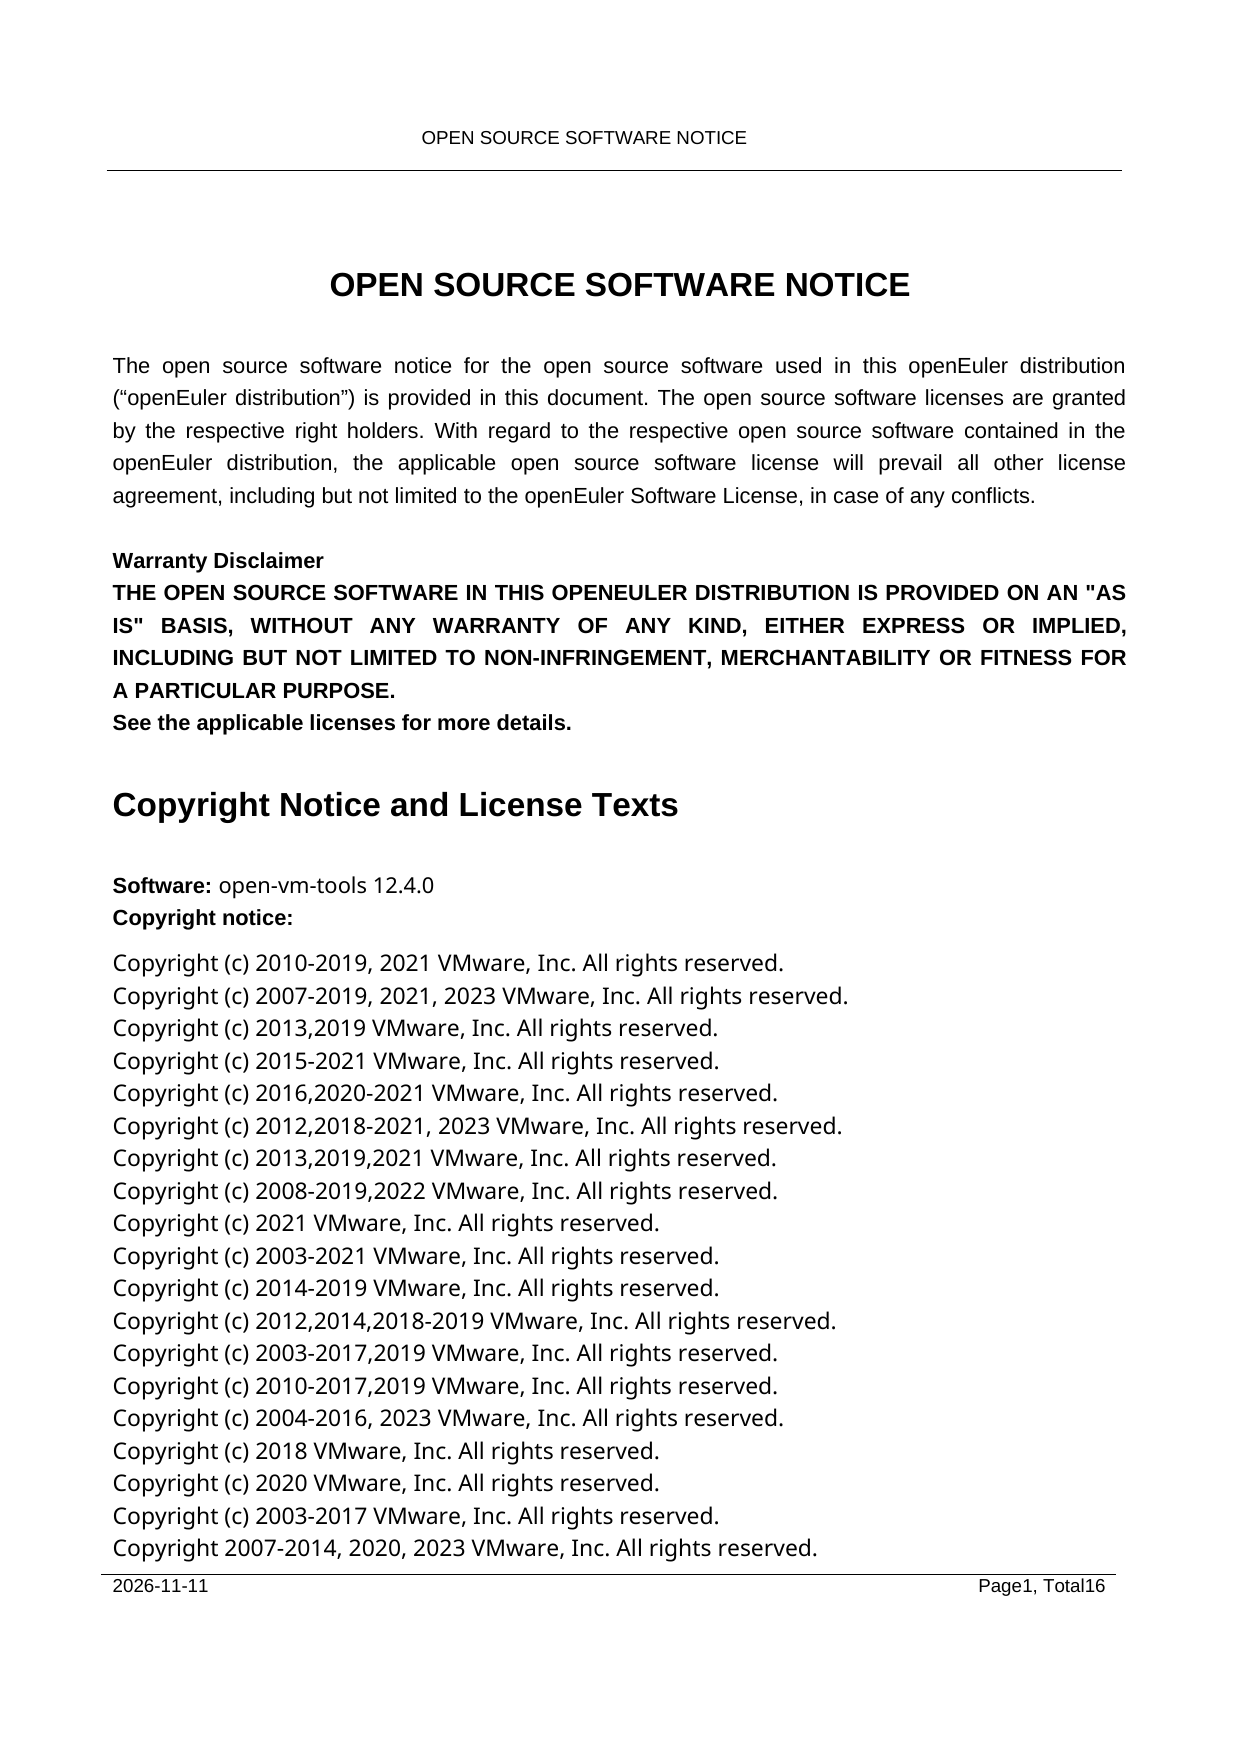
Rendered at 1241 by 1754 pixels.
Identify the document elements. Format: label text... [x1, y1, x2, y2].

text THE OPEN SOURCE SOFTWARE IN THIS OPENEULER DISTRIBUTION IS PROVIDED ON AN "AS IS" BASIS, WITHOUT ANY WARRANTY OF ANY KIND, EITHER EXPRESS OR IMPLIED, INCLUDING BUT NOT LIMITED TO NON-INFRINGEMENT, MERCHANTABILITY OR FITNESS FOR A PARTICULAR PURPOSE. See the applicable licenses for more details. [112, 576, 1128, 739]
text Copyright notice: [112, 901, 1128, 934]
text Copyright Notice and License Texts [112, 771, 1128, 836]
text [112, 947, 1128, 1564]
text OPEN SOURCE SOFTWARE NOTICE [112, 251, 1128, 316]
text The open source software notice for the open source software used in this openEuler distribution (“openEuler distribution”) is provided in this document. The open source software licenses are granted by the respective right holders. With regard to the respective open source software contained in the openEuler distribution, the applicable open source software license will prevail all other license agreement, including but not limited to the openEuler Software License, in case of any conflicts. [112, 349, 1128, 511]
title Software: open-vm-tools 12.4.0 [112, 869, 1128, 901]
text Warranty Disclaimer [112, 544, 1128, 576]
